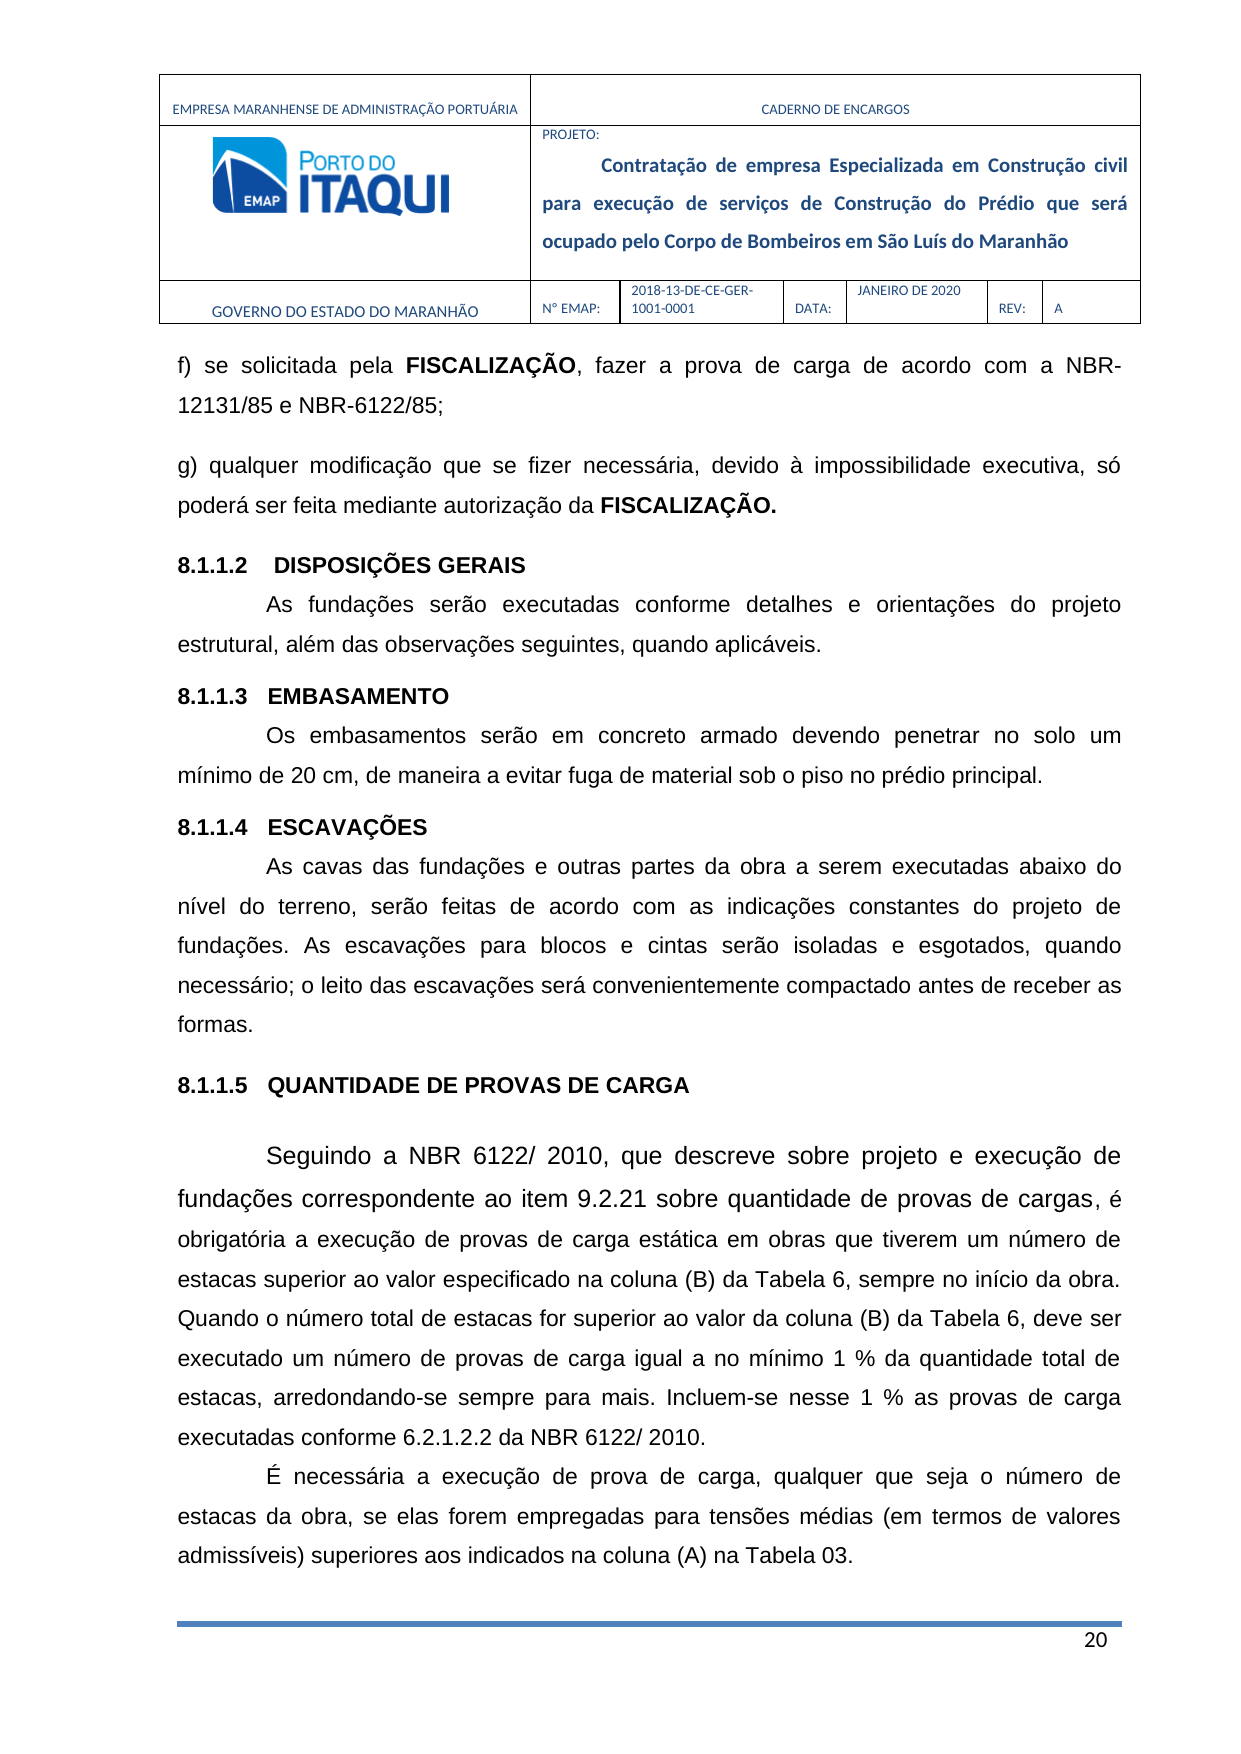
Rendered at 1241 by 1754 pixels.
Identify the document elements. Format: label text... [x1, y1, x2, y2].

text Seguindo a NBR 6122/ 2010, que descreve sobre projeto e execução de fundações correspondente ao item 9.2.21 sobre quantidade de provas de cargas, é obrigatória a execução de provas de carga estática em obras que tiverem um número de estacas superior ao valor especiﬁcado na coluna (B) da Tabela 6, sempre no início da obra. Quando o número total de estacas for superior ao valor da coluna (B) da Tabela 6, deve ser executado um número de provas de carga igual a no mínimo 1 % da quantidade total de estacas, arredondando-se sempre para mais. Incluem-se nesse 1 % as provas de carga executadas conforme 6.2.1.2.2 da NBR 6122/ 2010. [177, 1141, 1122, 1450]
subtitle QUANTIDADE DE PROVAS DE CARGA [177, 1072, 1122, 1098]
subtitle EMBASAMENTO [177, 683, 1122, 709]
text É necessária a execução de prova de carga, qualquer que seja o número de estacas da obra, se elas forem empregadas para tensões médias (em termos de valores admissíveis) superiores aos indicados na coluna (A) na Tabela 03. [177, 1463, 1122, 1568]
subtitle ESCAVAÇÕES [177, 814, 1122, 840]
text g) qualquer modificação que se fizer necessária, devido à impossibilidade executiva, só poderá ser feita mediante autorização da FISCALIZAÇÃO. [177, 452, 1122, 518]
text As fundações serão executadas conforme detalhes e orientações do projeto estrutural, além das observações seguintes, quando aplicáveis. [177, 591, 1122, 657]
picture [212, 137, 449, 216]
text As cavas das fundações e outras partes da obra a serem executadas abaixo do nível do terreno, serão feitas de acordo com as indicações constantes do projeto de fundações. As escavações para blocos e cintas serão isoladas e esgotados, quando necessário; o leito das escavações será convenientemente compactado antes de receber as formas. [177, 853, 1122, 1038]
text f) se solicitada pela FISCALIZAÇÃO, fazer a prova de carga de acordo com a NBR-12131/85 e NBR-6122/85; [177, 352, 1122, 418]
subtitle DISPOSIÇÕES GERAIS [177, 552, 1122, 578]
text Os embasamentos serão em concreto armado devendo penetrar no solo um mínimo de 20 cm, de maneira a evitar fuga de material sob o piso no prédio principal. [177, 722, 1122, 788]
